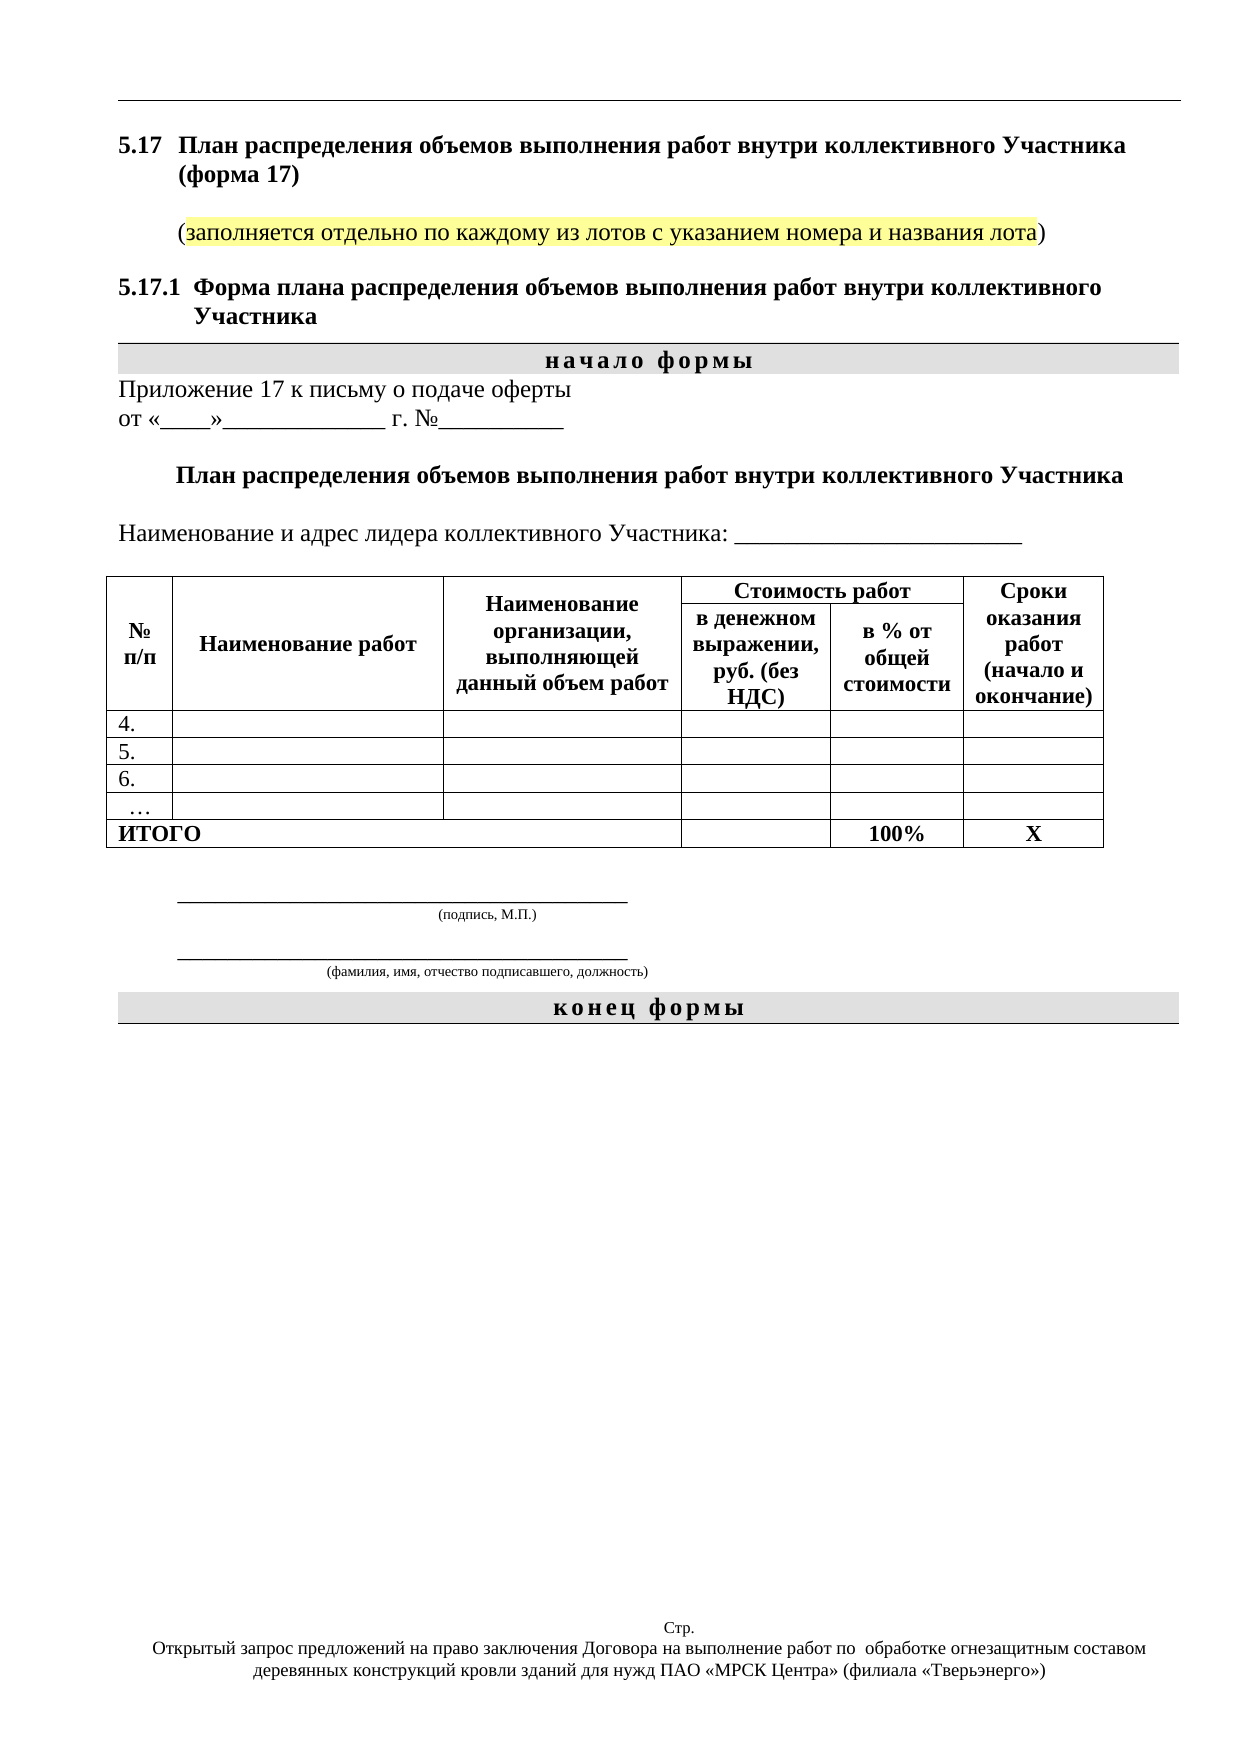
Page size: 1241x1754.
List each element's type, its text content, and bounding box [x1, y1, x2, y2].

table_cell в % от общей стоимости [831, 604, 963, 709]
table_header Наименование работ [173, 577, 443, 709]
text (фамилия, имя, отчество подписавшего, должность) [118, 963, 797, 992]
table_cell [964, 765, 1103, 792]
table_cell [173, 793, 443, 819]
table_cell [444, 793, 681, 819]
text ____________________________________ [118, 877, 1181, 906]
table_cell [107, 738, 172, 764]
table_cell [831, 738, 963, 764]
table_cell [444, 738, 681, 764]
table_cell [831, 793, 963, 819]
table_cell [173, 738, 443, 764]
table_cell [173, 765, 443, 792]
table_cell [107, 711, 172, 737]
text (подпись, М.П.) [118, 906, 797, 934]
text ____________________________________ [118, 934, 1181, 963]
table_cell в денежном выражении, руб. (без НДС) [682, 604, 830, 709]
table_cell [682, 820, 830, 847]
text Приложение 17 к письму о подаче оферты от «____»_____________ г. №__________ [118, 374, 1181, 432]
text План распределения объемов выполнения работ внутри коллективного Участника [118, 461, 1181, 489]
table_cell … [107, 793, 172, 819]
subtitle Форма плана распределения объемов выполнения работ внутри коллективного Участника [118, 272, 1181, 330]
table_cell [682, 711, 830, 737]
table_cell [444, 765, 681, 792]
text Наименование и адрес лидера коллективного Участника: _______________________ [118, 518, 1181, 547]
text конец формы [118, 992, 1179, 1023]
table_cell [964, 793, 1103, 819]
table_cell 100% [831, 820, 963, 847]
table_cell [682, 793, 830, 819]
table_cell ИТОГО [107, 820, 681, 847]
table_header № п/п [107, 577, 172, 709]
table_cell [831, 765, 963, 792]
table_cell [964, 738, 1103, 764]
text начало формы [118, 344, 1179, 374]
table_cell [682, 765, 830, 792]
table_cell [964, 711, 1103, 737]
table_cell [107, 765, 172, 792]
table_cell [831, 711, 963, 737]
subtitle План распределения объемов выполнения работ внутри коллективного Участника (форма 17) [118, 130, 1181, 188]
table_cell [444, 711, 681, 737]
table_header Сроки оказания работ (начало и окончание) [964, 577, 1103, 709]
table_cell Х [964, 820, 1103, 847]
table_header Наименование организации, выполняющей данный объем работ [444, 577, 681, 709]
table_header Стоимость работ [682, 577, 963, 603]
table_cell [682, 738, 830, 764]
table_cell [173, 711, 443, 737]
